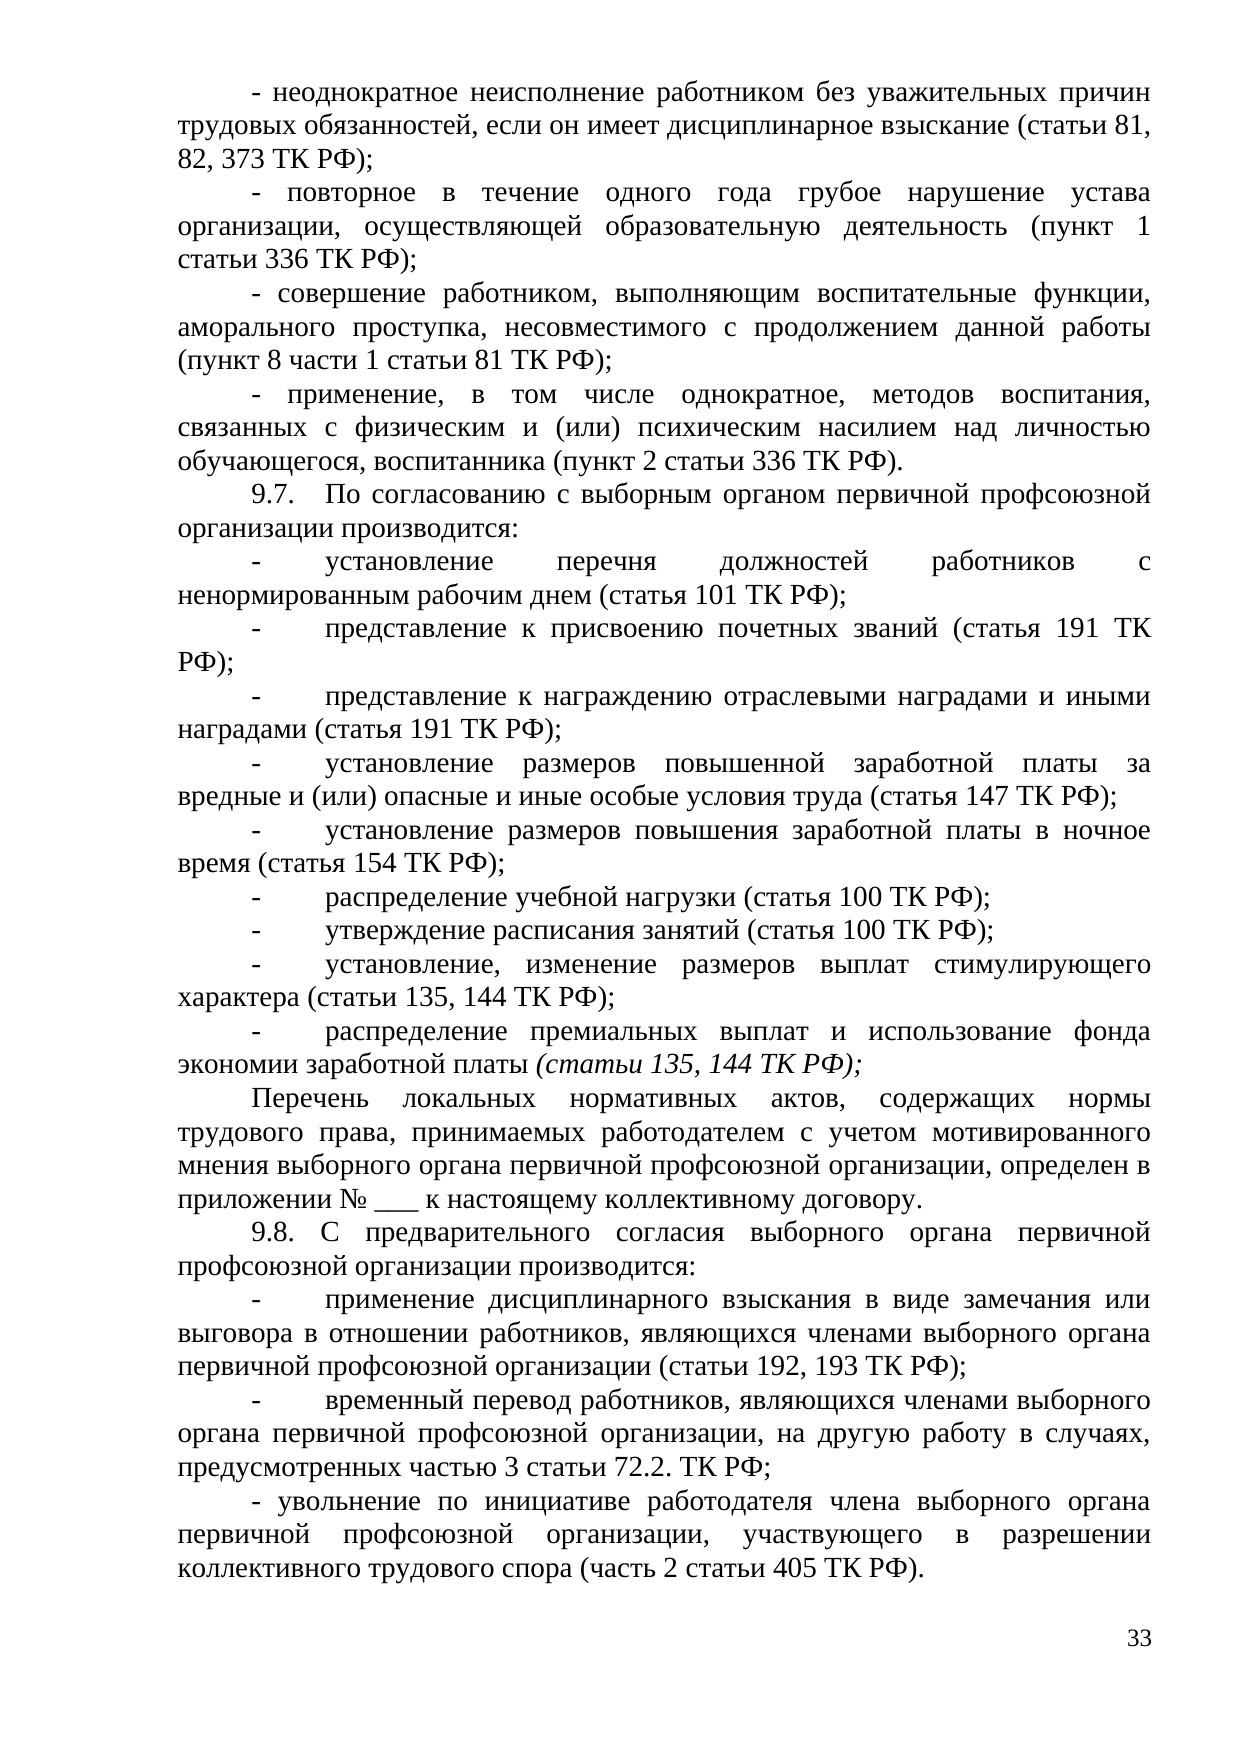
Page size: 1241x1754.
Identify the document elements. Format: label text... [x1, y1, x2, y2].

list установление размеров повышенной заработной платы за вредные и (или) опасные и иные особые условия труда (статья 147 ТК РФ); [177, 745, 1152, 812]
list временный перевод работников, являющихся членами выборного органа первичной профсоюзной организации, на другую работу в случаях, предусмотренных частью 3 статьи 72.2. ТК РФ; [177, 1382, 1152, 1483]
list установление перечня должностей работников с ненормированным рабочим днем (статья 101 ТК РФ); [177, 543, 1152, 611]
list - неоднократное неисполнение работником без уважительных причин трудовых обязанностей, если он имеет дисциплинарное взыскание (статьи 81, 82, 373 ТК РФ); [177, 74, 1152, 174]
list Перечень локальных нормативных актов, содержащих нормы трудового права, принимаемых работодателем с учетом мотивированного мнения выборного органа первичной профсоюзной организации, определен в приложении № ___ к настоящему коллективному договору. [177, 1080, 1152, 1214]
text - увольнение по инициативе работодателя члена выборного органа первичной профсоюзной организации, участвующего в разрешении коллективного трудового спора (часть 2 статьи 405 ТК РФ). [177, 1483, 1152, 1583]
list представление к награждению отраслевыми наградами и иными наградами (статья 191 ТК РФ); [177, 678, 1152, 745]
list - применение, в том числе однократное, методов воспитания, связанных с физическим и (или) психическим насилием над личностью обучающегося, воспитанника (пункт 2 статьи 336 ТК РФ). [177, 376, 1152, 476]
list 9.8. С предварительного согласия выборного органа первичной профсоюзной организации производится: [177, 1214, 1152, 1281]
list распределение премиальных выплат и использование фонда экономии заработной платы (статьи 135, 144 ТК РФ); [177, 1013, 1152, 1080]
list применение дисциплинарного взыскания в виде замечания или выговора в отношении работников, являющихся членами выборного органа первичной профсоюзной организации (статьи 192, 193 ТК РФ); [177, 1281, 1152, 1382]
list установление, изменение размеров выплат стимулирующего характера (статьи 135, 144 ТК РФ); [177, 946, 1152, 1013]
list распределение учебной нагрузки (статья 100 ТК РФ); [177, 879, 1152, 912]
list 9.7. По согласованию с выборным органом первичной профсоюзной организации производится: [177, 476, 1152, 543]
list утверждение расписания занятий (статья 100 ТК РФ); [177, 912, 1152, 946]
list представление к присвоению почетных званий (статья 191 ТК РФ); [177, 611, 1152, 678]
list - совершение работником, выполняющим воспитательные функции, аморального проступка, несовместимого с продолжением данной работы (пункт 8 части 1 статьи 81 ТК РФ); [177, 275, 1152, 376]
list установление размеров повышения заработной платы в ночное время (статья 154 ТК РФ); [177, 812, 1152, 879]
list - повторное в течение одного года грубое нарушение устава организации, осуществляющей образовательную деятельность (пункт 1 статьи 336 ТК РФ); [177, 174, 1152, 275]
